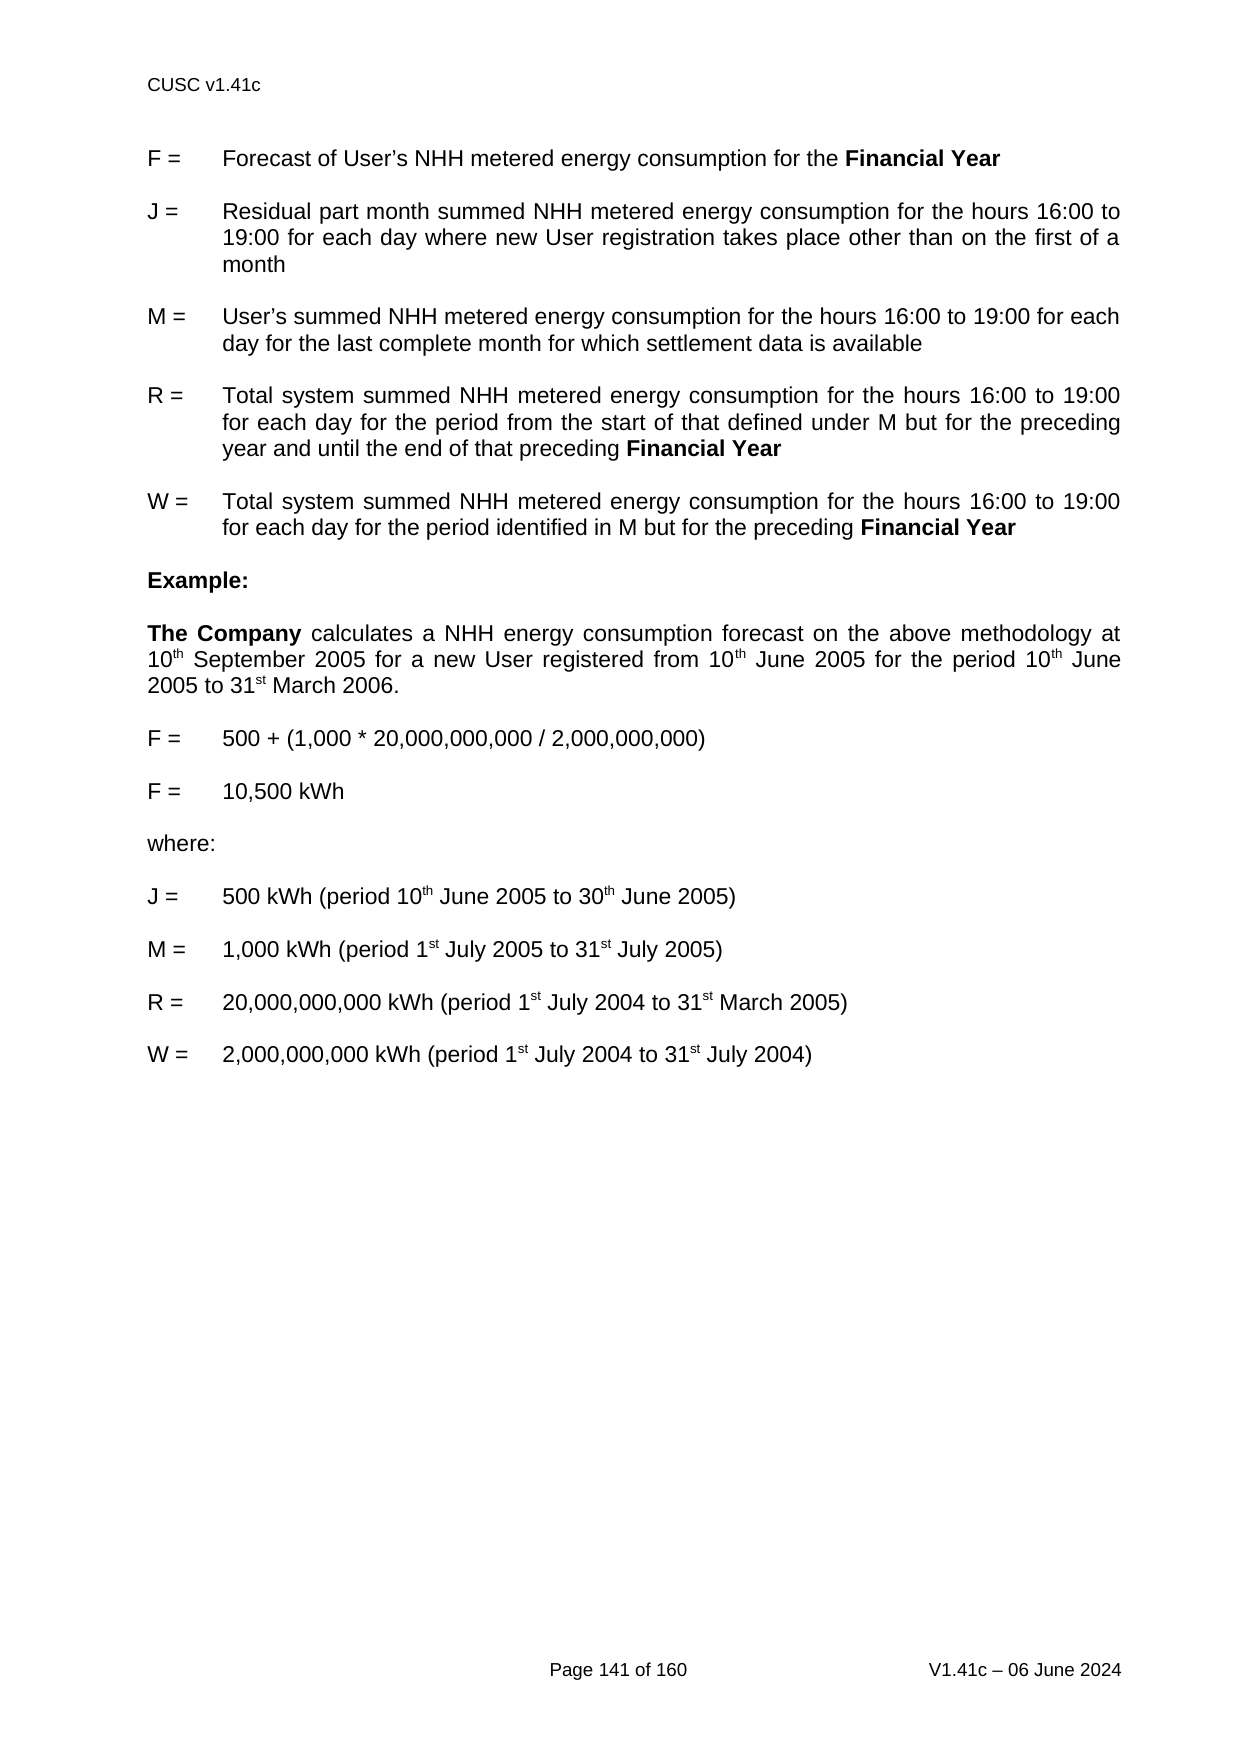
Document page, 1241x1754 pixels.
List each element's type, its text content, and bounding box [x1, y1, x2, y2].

text F = 10,500 kWh [147, 778, 1121, 804]
text M = 1,000 kWh (period 1st July 2005 to 31st July 2005) [147, 936, 1121, 962]
text R = 20,000,000,000 kWh (period 1st July 2004 to 31st March 2005) [147, 988, 1121, 1015]
text F = Forecast of User’s NHH metered energy consumption for the Financial Year [147, 145, 1121, 171]
text W = 2,000,000,000 kWh (period 1st July 2004 to 31st July 2004) [147, 1041, 1121, 1067]
text R = Total system summed NHH metered energy consumption for the hours 16:00 to 19:00 for each day for the period from the start of that defined under M but for the preceding year and until the end of that preceding Financial Year [147, 382, 1121, 461]
text Example: [147, 567, 1121, 593]
text W = Total system summed NHH metered energy consumption for the hours 16:00 to 19:00 for each day for the period identified in M but for the preceding Financial Year [147, 488, 1121, 540]
text The Company calculates a NHH energy consumption forecast on the above methodology at 10th September 2005 for a new User registered from 10th June 2005 for the period 10th June 2005 to 31st March 2006. [147, 619, 1121, 698]
text J = Residual part month summed NHH metered energy consumption for the hours 16:00 to 19:00 for each day where new User registration takes place other than on the first of a month [147, 198, 1121, 277]
text where: [147, 830, 1121, 857]
text M = User’s summed NHH metered energy consumption for the hours 16:00 to 19:00 for each day for the last complete month for which settlement data is available [147, 303, 1121, 356]
text J = 500 kWh (period 10th June 2005 to 30th June 2005) [147, 883, 1121, 909]
text F = 500 + (1,000 * 20,000,000,000 / 2,000,000,000) [147, 725, 1121, 751]
